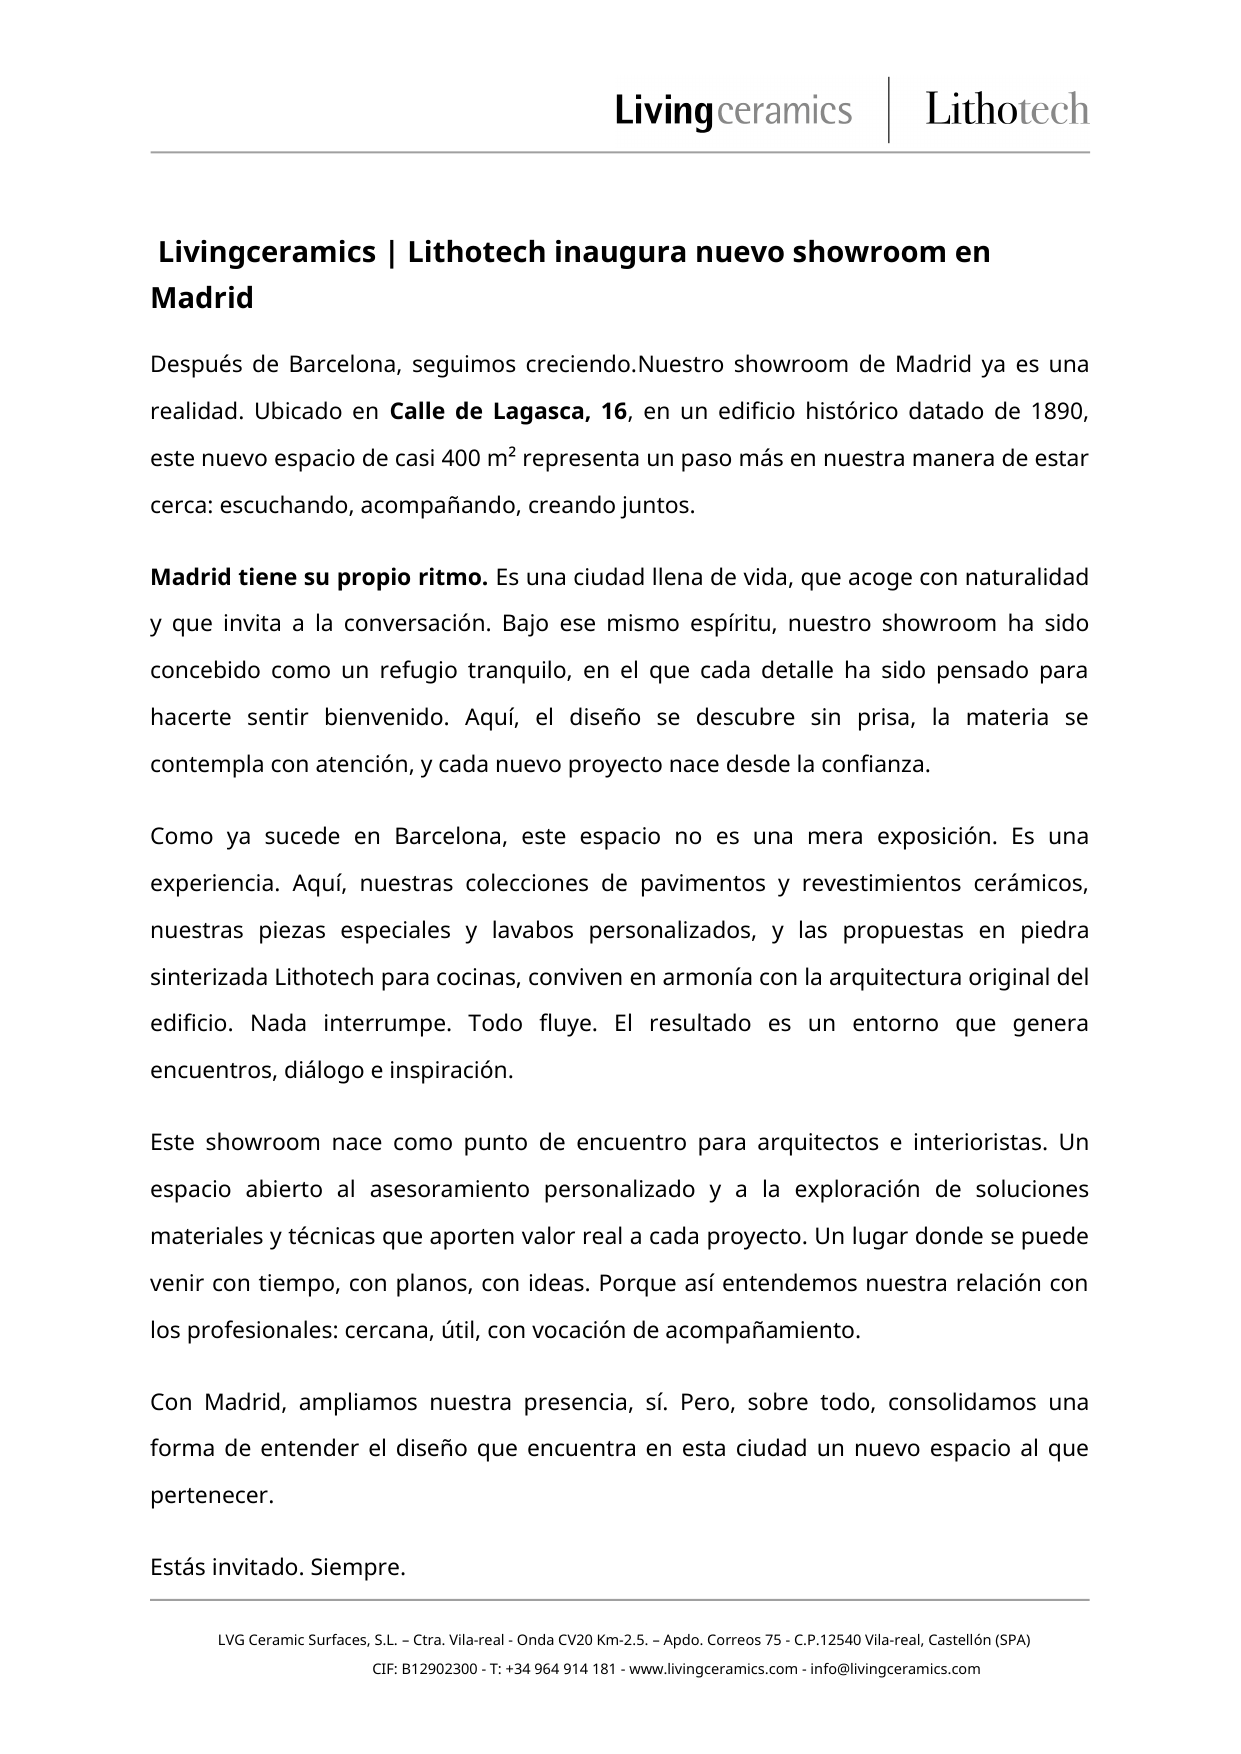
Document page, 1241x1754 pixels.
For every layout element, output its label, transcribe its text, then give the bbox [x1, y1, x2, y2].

picture [614, 75, 1091, 148]
text Con Madrid, ampliamos nuestra presencia, sí. Pero, sobre todo, consolidamos una forma de entender el diseño que encuentra en esta ciudad un nuevo espacio al que pertenecer. [150, 1385, 1090, 1510]
text Madrid tiene su propio ritmo. Es una ciudad llena de vida, que acoge con naturalidad y que invita a la conversación. Bajo ese mismo espíritu, nuestro showroom ha sido concebido como un refugio tranquilo, en el que cada detalle ha sido pensado para hacerte sentir bienvenido. Aquí, el diseño se descubre sin prisa, la materia se contempla con atención, y cada nuevo proyecto nace desde la confianza. [150, 560, 1090, 779]
text Como ya sucede en Barcelona, este espacio no es una mera exposición. Es una experiencia. Aquí, nuestras colecciones de pavimentos y revestimientos cerámicos, nuestras piezas especiales y lavabos personalizados, y las propuestas en piedra sinterizada Lithotech para cocinas, conviven en armonía con la arquitectura original del edificio. Nada interrumpe. Todo fluye. El resultado es un entorno que genera encuentros, diálogo e inspiración. [150, 820, 1090, 1085]
text Este showroom nace como punto de encuentro para arquitectos e interioristas. Un espacio abierto al asesoramiento personalizado y a la exploración de soluciones materiales y técnicas que aporten valor real a cada proyecto. Un lugar donde se puede venir con tiempo, con planos, con ideas. Porque así entendemos nuestra relación con los profesionales: cercana, útil, con vocación de acompañamiento. [150, 1126, 1090, 1345]
text Estás invitado. Siempre. [150, 1551, 1090, 1582]
text Livingceramics | Lithotech inaugura nuevo showroom en Madrid [150, 232, 1090, 317]
text Después de Barcelona, seguimos creciendo. Nuestro showroom de Madrid ya es una realidad. Ubicado en Calle de Lagasca, 16, en un edificio histórico datado de 1890, este nuevo espacio de casi 400 m² representa un paso más en nuestra manera de estar cerca: escuchando, acompañando, creando juntos. [150, 348, 1090, 520]
